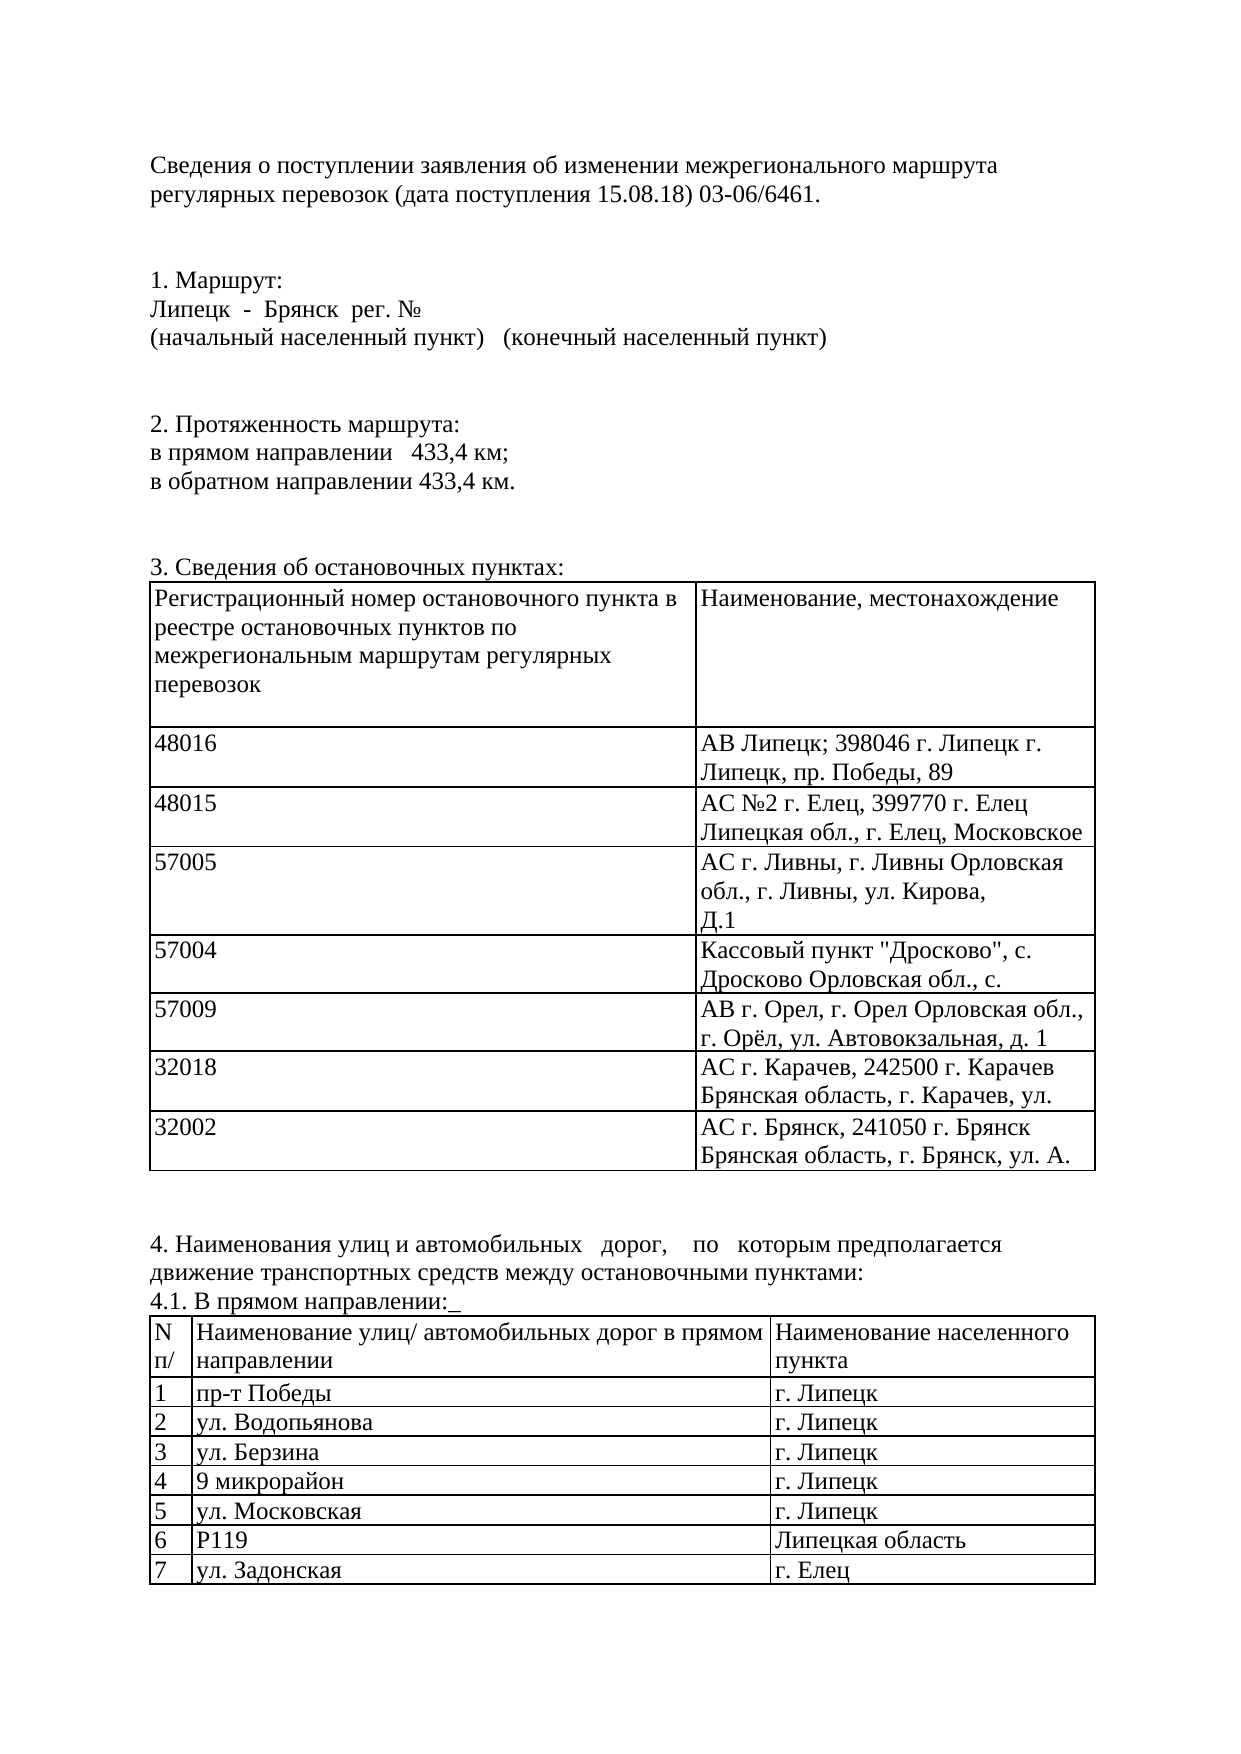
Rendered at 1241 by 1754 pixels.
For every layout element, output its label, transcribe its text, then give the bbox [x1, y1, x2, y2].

text Сведения о поступлении заявления об изменении межрегионального маршрута регулярных перевозок (дата поступления 15.08.18) 03-06/6461. [150, 150, 1090, 207]
table_cell Кассовый пункт "Дросково", с. Дросково Орловская обл., с. Дросково, ул. Советская [697, 936, 1094, 992]
table_cell 48015 [151, 788, 695, 846]
table_cell АВ Липецк; 398046 г. Липецк г. Липецк, пр. Победы, 89 [697, 728, 1094, 786]
table_cell АВ г. Орел, г. Орел Орловская обл., г. Орёл, ул. Автовокзальная, д. 1 [697, 994, 1094, 1050]
table_cell г. Липецк [771, 1466, 1094, 1494]
table_cell г. Липецк [771, 1407, 1094, 1435]
text Липецк - Брянск рег. № [150, 294, 1090, 322]
table_cell 3 [151, 1437, 191, 1465]
table_cell 57004 [151, 936, 695, 992]
table_cell 57009 [151, 994, 695, 1050]
table_header Наименование, местонахождение [697, 583, 1094, 726]
table_header Наименование улиц/ автомобильных дорог в прямом направлении [193, 1317, 770, 1376]
text 3. Сведения об остановочных пунктах: [150, 552, 1090, 581]
table_cell 32018 [151, 1052, 695, 1110]
text в прямом направлении 433,4 км; [150, 437, 1090, 466]
table_cell 5 [151, 1496, 191, 1524]
table_header Регистрационный номер остановочного пункта в реестре остановочных пунктов по межрегиональным маршрутам регулярных перевозок [151, 583, 695, 726]
table_cell Липецкая область [771, 1526, 1094, 1553]
table_cell ул. Московская [193, 1496, 770, 1524]
table_cell 9 микрорайон [193, 1466, 770, 1494]
text 2. Протяженность маршрута: [150, 409, 1090, 437]
table_cell ул. Задонская [193, 1555, 770, 1583]
table_cell 1 [151, 1378, 191, 1406]
table_cell пр-т Победы [193, 1378, 770, 1406]
table_cell ул. Водопьянова [193, 1407, 770, 1435]
text 1. Маршрут: [150, 265, 1090, 294]
table_cell АС г. Брянск, 241050 г. Брянск Брянская область, г. Брянск, ул. А. Пересвета, 1а [697, 1112, 1094, 1170]
table_cell 2 [151, 1407, 191, 1435]
text 4. Наименования улиц и автомобильных дорог, по которым предполагается движение транспортных средств между остановочными пунктами: [150, 1229, 1090, 1286]
table_cell г. Липецк [771, 1496, 1094, 1524]
table_cell 48016 [151, 728, 695, 786]
table_cell г. Елец [771, 1555, 1094, 1583]
table_cell ул. Берзина [193, 1437, 770, 1465]
table_header N п/п [151, 1317, 191, 1376]
table_header Наименование населенного пункта [771, 1317, 1094, 1376]
text в обратном направлении 433,4 км. [150, 466, 1090, 495]
table_cell 6 [151, 1526, 191, 1553]
text (начальный населенный пункт) (конечный населенный пункт) [150, 322, 1090, 351]
table_cell АС г. Ливны, г. Ливны Орловская обл., г. Ливны, ул. Кирова, Д.1 [697, 847, 1094, 934]
table_cell г. Липецк [771, 1437, 1094, 1465]
table_cell 7 [151, 1555, 191, 1583]
table_cell АС №2 г. Елец, 399770 г. Елец Липецкая обл., г. Елец, Московское шоссе, ЗВ [697, 788, 1094, 846]
table_cell 57005 [151, 847, 695, 934]
text 4.1. В прямом направлении:_ [150, 1286, 1090, 1315]
table_cell 32002 [151, 1112, 695, 1170]
table_cell АС г. Карачев, 242500 г. Карачев Брянская область, г. Карачев, ул. 50-лет Октября д. 80 [697, 1052, 1094, 1110]
table_cell 4 [151, 1466, 191, 1494]
table_cell г. Липецк [771, 1378, 1094, 1406]
table_cell Р119 [193, 1526, 770, 1553]
